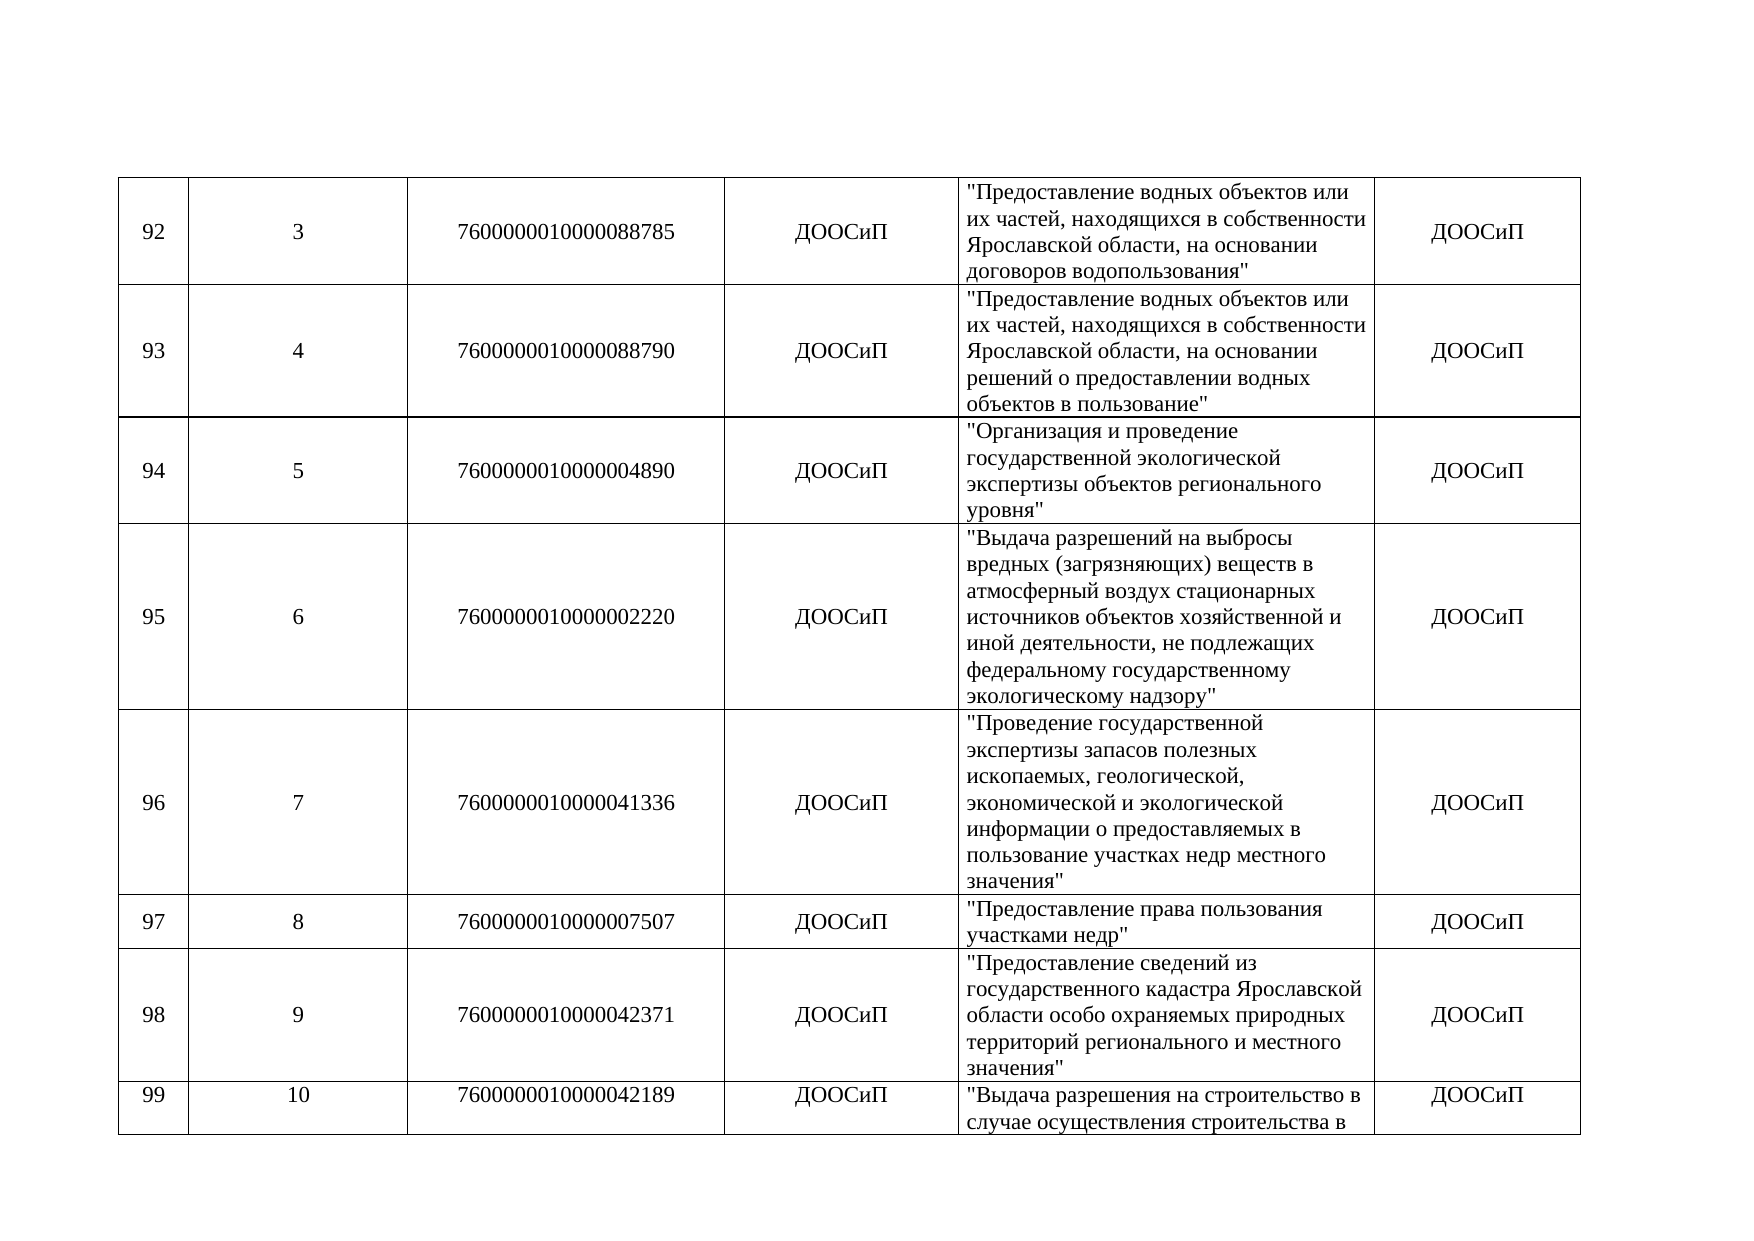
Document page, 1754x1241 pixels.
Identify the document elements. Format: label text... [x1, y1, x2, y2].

table_cell 10 [189, 1082, 407, 1134]
table_cell 6 [189, 524, 407, 708]
table_cell 99 [119, 1082, 188, 1134]
table_cell "Предоставление водных объектов или их частей, находящихся в собственности Ярославской области, на основании договоров водопользования" [959, 178, 1374, 284]
table_cell ДООСиП [1375, 418, 1580, 523]
table_cell 9 [189, 949, 407, 1081]
table_cell 7 [189, 710, 407, 894]
table_cell ДООСиП [725, 285, 958, 416]
table_cell ДООСиП [1375, 524, 1580, 708]
table_cell 93 [119, 285, 188, 416]
table_cell "Проведение государственной экспертизы запасов полезных ископаемых, геологической, экономической и экологической информации о предоставляемых в пользование участках недр местного значения" [959, 710, 1374, 894]
table_cell ДООСиП [725, 949, 958, 1081]
table_cell ДООСиП [725, 710, 958, 894]
table_cell 7600000010000007507 [408, 895, 724, 948]
table_cell 92 [119, 178, 188, 284]
table_cell 8 [189, 895, 407, 948]
table_cell ДООСиП [1375, 949, 1580, 1081]
table_cell 7600000010000088790 [408, 285, 724, 416]
table_cell ДООСиП [725, 178, 958, 284]
table_cell "Предоставление водных объектов или их частей, находящихся в собственности Ярославской области, на основании решений о предоставлении водных объектов в пользование" [959, 285, 1374, 416]
table_cell ДООСиП [1375, 895, 1580, 948]
table_cell ДООСиП [725, 895, 958, 948]
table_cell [959, 1082, 1374, 1134]
table_cell 7600000010000004890 [408, 418, 724, 523]
table_cell 94 [119, 418, 188, 523]
table_cell 3 [189, 178, 407, 284]
table_cell 7600000010000042189 [408, 1082, 724, 1134]
table_cell 7600000010000002220 [408, 524, 724, 708]
table_cell ДООСиП [1375, 710, 1580, 894]
table_cell 95 [119, 524, 188, 708]
table_cell "Предоставление права пользования участками недр" [959, 895, 1374, 948]
table_cell ДООСиП [1375, 178, 1580, 284]
table_cell 4 [189, 285, 407, 416]
table_cell "Выдача разрешений на выбросы вредных (загрязняющих) веществ в атмосферный воздух стационарных источников объектов хозяйственной и иной деятельности, не подлежащих федеральному государственному экологическому надзору" [959, 524, 1374, 708]
table_cell ДООСиП [725, 1082, 958, 1134]
table_cell 96 [119, 710, 188, 894]
table_cell 5 [189, 418, 407, 523]
table_cell 7600000010000041336 [408, 710, 724, 894]
table_cell "Организация и проведение государственной экологической экспертизы объектов регионального уровня" [959, 418, 1374, 523]
table_cell 7600000010000042371 [408, 949, 724, 1081]
table_cell 97 [119, 895, 188, 948]
table_cell "Предоставление сведений из государственного кадастра Ярославской области особо охраняемых природных территорий регионального и местного значения" [959, 949, 1374, 1081]
table_cell ДООСиП [1375, 1082, 1580, 1134]
table_cell 7600000010000088785 [408, 178, 724, 284]
table_cell ДООСиП [725, 524, 958, 708]
table_cell ДООСиП [725, 418, 958, 523]
table_cell 98 [119, 949, 188, 1081]
table_cell ДООСиП [1375, 285, 1580, 416]
